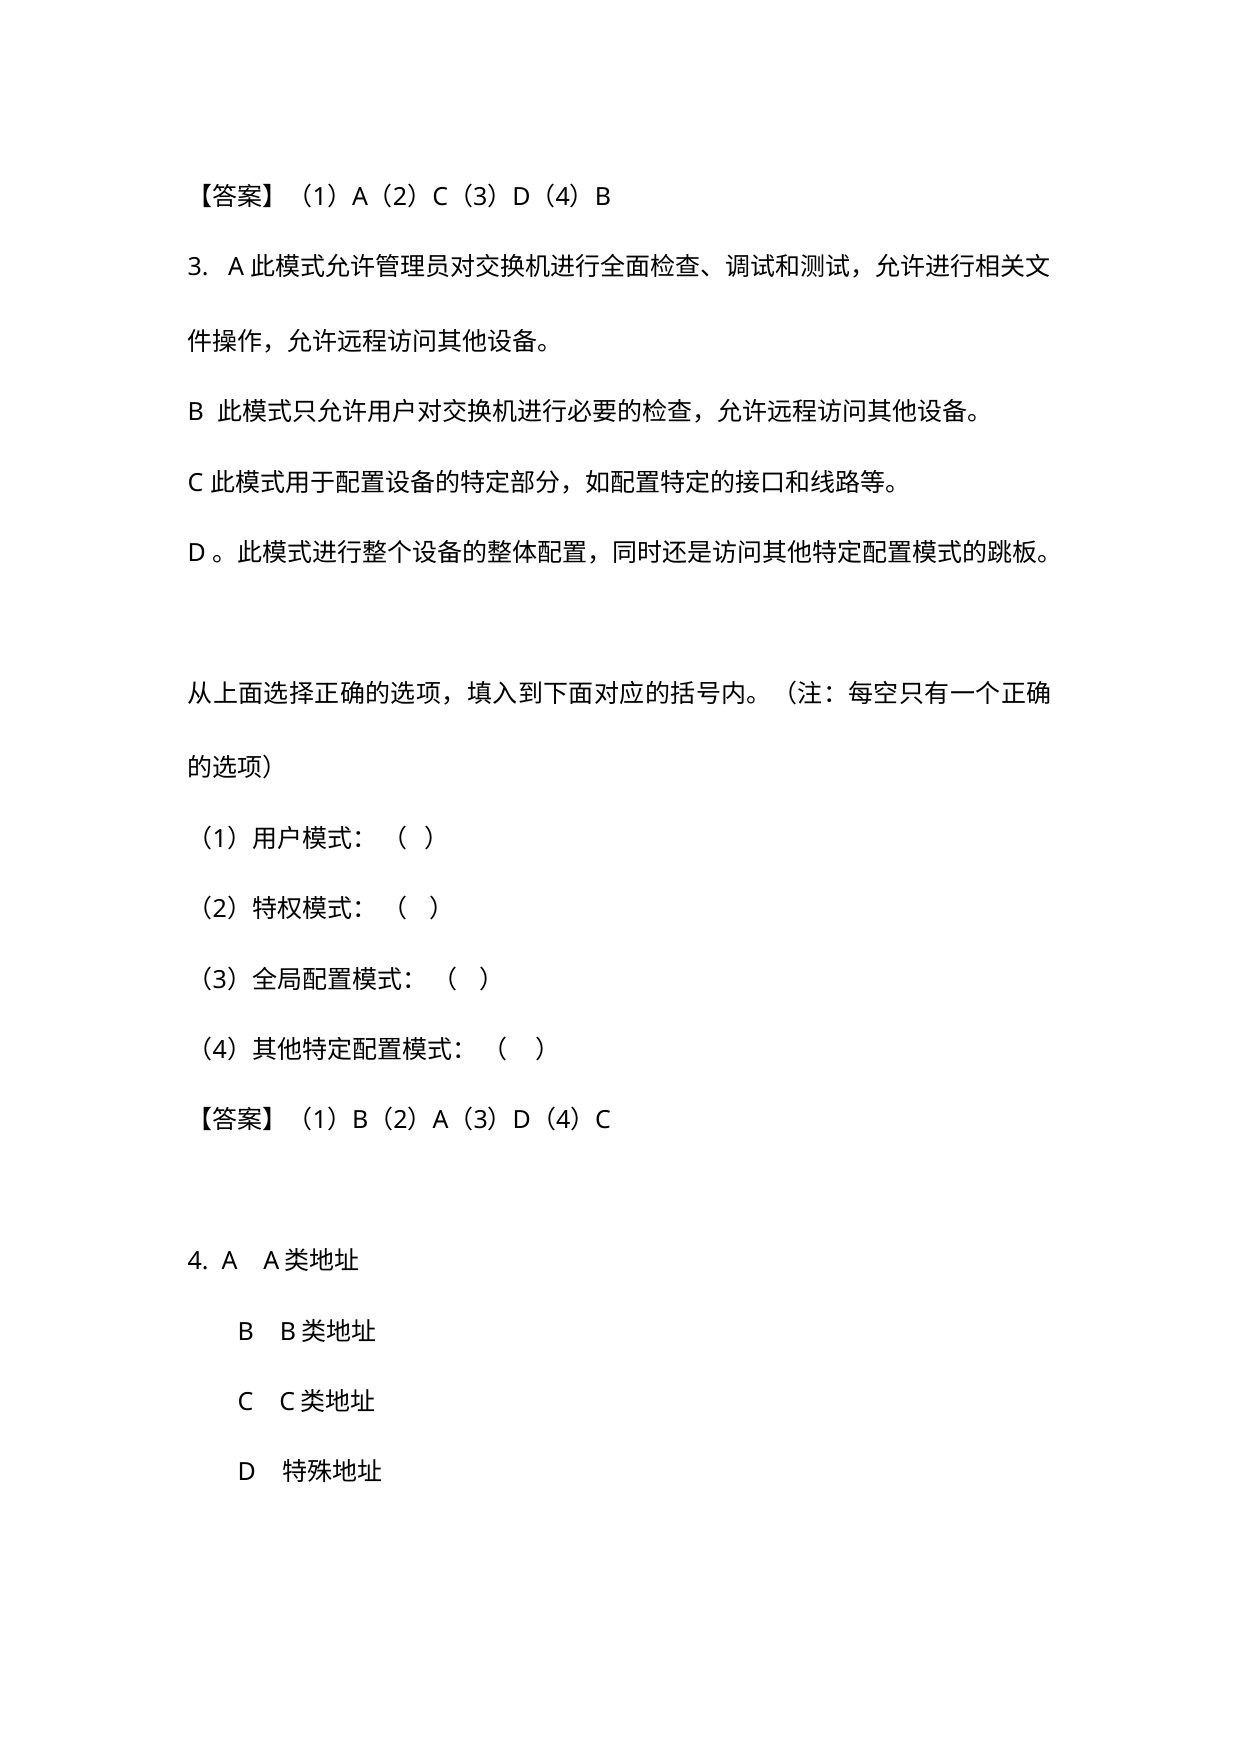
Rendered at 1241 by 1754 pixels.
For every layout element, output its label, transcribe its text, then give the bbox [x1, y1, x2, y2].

text B B类地址 [187, 1297, 1053, 1362]
text 【答案】（1）A（2）C（3）D（4）B [187, 162, 1053, 227]
text D 特殊地址 [187, 1437, 1053, 1502]
text 从上面选择正确的选项，填入到下面对应的括号内。（注：每空只有一个正确的选项） [187, 659, 1053, 798]
text （2）特权模式： （ ） [187, 874, 1053, 939]
text D 。此模式进行整个设备的整体配置，同时还是访问其他特定配置模式的跳板。 [187, 518, 1053, 583]
text C 此模式用于配置设备的特定部分，如配置特定的接口和线路等。 [187, 448, 1053, 513]
text （1）用户模式： （ ） [187, 804, 1053, 869]
list A A类地址 [187, 1226, 1053, 1291]
text 【答案】（1）B（2）A（3）D（4）C [187, 1086, 1053, 1151]
text C C类地址 [187, 1367, 1053, 1432]
list A 此模式允许管理员对交换机进行全面检查、调试和测试，允许进行相关文件操作，允许远程访问其他设备。 [187, 232, 1053, 372]
text B 此模式只允许用户对交换机进行必要的检查，允许远程访问其他设备。 [187, 377, 1053, 442]
text （4）其他特定配置模式： （ ） [187, 1015, 1053, 1080]
text （3）全局配置模式： （ ） [187, 945, 1053, 1010]
